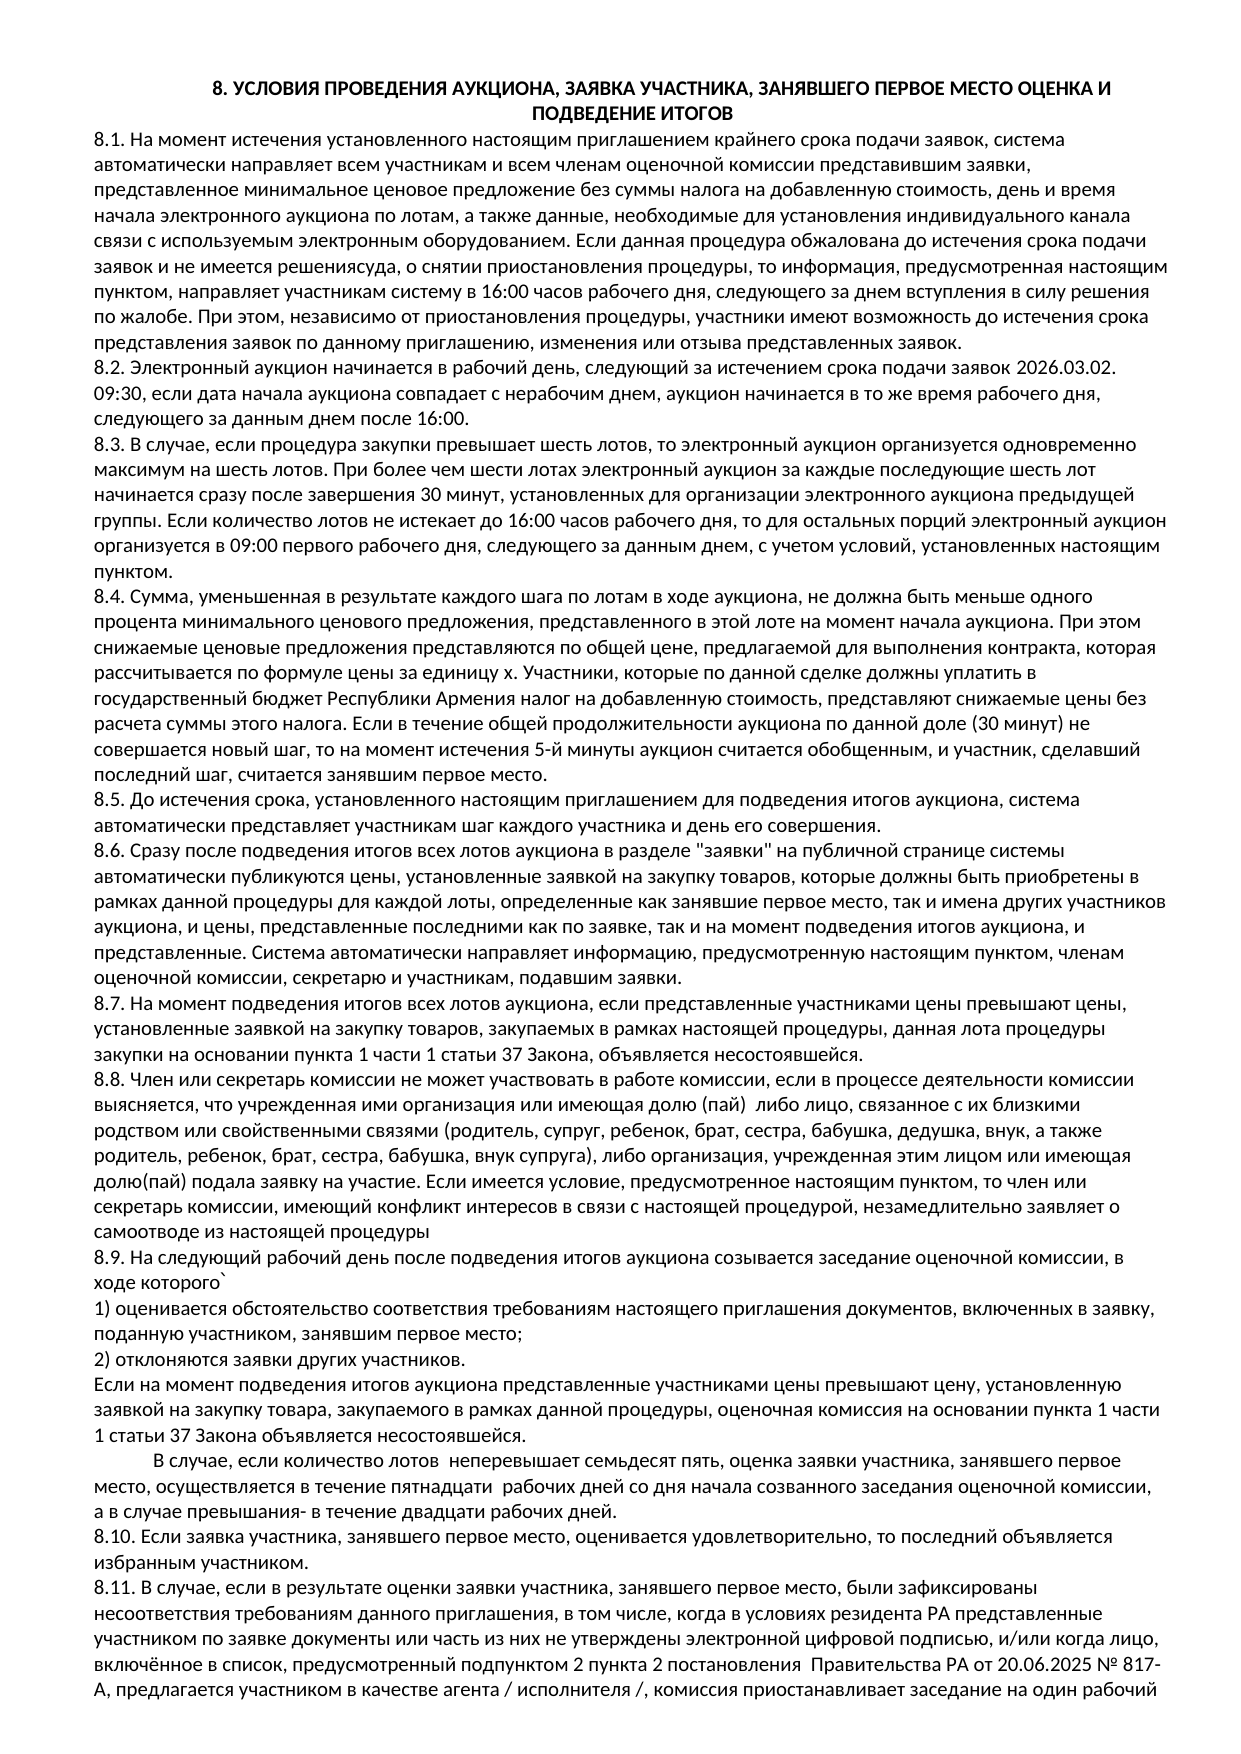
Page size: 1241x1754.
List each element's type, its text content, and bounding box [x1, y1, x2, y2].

text 2) отклоняются заявки других участников. [94, 1346, 1171, 1371]
text 8.2. Электронный аукцион начинается в рабочий день, следующий за истечением срока подачи заявок 2026.03.02. 09:30 , если дата начала аукциона совпадает с нерабочим днем, аукцион начинается в то же время рабочего дня, следующего за данным днем после 16:00. [94, 354, 1171, 431]
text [94, 1574, 1171, 1702]
text Если на момент подведения итогов аукциона представленные участниками цены превышают цену, установленную заявкой на закупку товара, закупаемого в рамках данной процедуры, оценочная комиссия на основании пункта 1 части 1 статьи 37 Закона объявляется несостоявшейся. [94, 1371, 1171, 1447]
text 1) оценивается обстоятельство соответствия требованиям настоящего приглашения документов, включенных в заявку, поданную участником, занявшим первое место; [94, 1295, 1171, 1346]
text 8.7. На момент подведения итогов всех лотов аукциона, если представленные участниками цены превышают цены, установленные заявкой на закупку товаров, закупаемых в рамках настоящей процедуры, данная лота процедуры закупки на основании пункта 1 части 1 статьи 37 Закона, объявляется несостоявшейся. [94, 990, 1171, 1066]
text 8.3. В случае, если процедура закупки превышает шесть лотов, то электронный аукцион организуется одновременно максимум на шесть лотов. При более чем шести лотах электронный аукцион за каждые последующие шесть лот начинается сразу после завершения 30 минут, установленных для организации электронного аукциона предыдущей группы. Если количество лотов не истекает до 16:00 часов рабочего дня, то для остальных порций электронный аукцион организуется в 09:00 первого рабочего дня, следующего за данным днем, с учетом условий, установленных настоящим пунктом. [94, 431, 1171, 583]
text 8.10. Если заявка участника, занявшего первое место, оценивается удовлетворительно, то последний объявляется избранным участником. [94, 1524, 1171, 1574]
text 8.1. На момент истечения установленного настоящим приглашением крайнего срока подачи заявок, система автоматически направляет всем участникам и всем членам оценочной комиссии представившим заявки, представленное минимальное ценовое предложение без суммы налога на добавленную стоимость, день и время начала электронного аукциона по лотам, а также данные, необходимые для установления индивидуального канала связи с используемым электронным оборудованием. Если данная процедура обжалована до истечения срока подачи заявок и не имеется решениясуда, о снятии приостановления процедуры, то информация, предусмотренная настоящим пунктом, направляет участникам систему в 16:00 часов рабочего дня, следующего за днем вступления в силу решения по жалобе. При этом, независимо от приостановления процедуры, участники имеют возможность до истечения срока представления заявок по данному приглашению, изменения или отзыва представленных заявок. [94, 126, 1171, 354]
text 8.8. Член или секретарь комиссии не может участвовать в работе комиссии, если в процессе деятельности комиссии выясняется, что учрежденная ими организация или имеющая долю (пай) либо лицо, связанное с их близкими родством или свойственными связями (родитель, супруг, ребенок, брат, сестра, бабушка, дедушка, внук, а также родитель, ребенок, брат, сестра, бабушка, внук супруга), либо организация, учрежденная этим лицом или имеющая долю(пай) подала заявку на участие. Если имеется условие, предусмотренное настоящим пунктом, то член или секретарь комиссии, имеющий конфликт интересов в связи с настоящей процедурой, незамедлительно заявляет о самоотводе из настоящей процедуры [94, 1066, 1171, 1244]
text 8. УСЛОВИЯ ПРОВЕДЕНИЯ АУКЦИОНА, ЗАЯВКА УЧАСТНИКА, ЗАНЯВШЕГО ПЕРВОЕ МЕСТО ОЦЕНКА И ПОДВЕДЕНИЕ ИТОГОВ [94, 75, 1171, 126]
text 8.5. До истечения срока, установленного настоящим приглашением для подведения итогов аукциона, система автоматически представляет участникам шаг каждого участника и день его совершения. [94, 787, 1171, 837]
text В случае, если количество лотов неперевышает семьдесят пять, оценка заявки участника, занявшего первое место, осуществляется в течение пятнадцати рабочих дней со дня начала созванного заседания оценочной комиссии, а в случае превышания- в течение двадцати рабочих дней. [94, 1447, 1171, 1524]
text 8.9. На следующий рабочий день после подведения итогов аукциона созывается заседание оценочной комиссии, в ходе которого՝ [94, 1244, 1171, 1295]
text 8.6. Сразу после подведения итогов всех лотов аукциона в разделе "заявки" на публичной странице системы автоматически публикуются цены, установленные заявкой на закупку товаров, которые должны быть приобретены в рамках данной процедуры для каждой лоты, определенные как занявшие первое место, так и имена других участников аукциона, и цены, представленные последними как по заявке, так и на момент подведения итогов аукциона, и представленные. Система автоматически направляет информацию, предусмотренную настоящим пунктом, членам оценочной комиссии, секретарю и участникам, подавшим заявки. [94, 837, 1171, 990]
text 8.4. Сумма, уменьшенная в результате каждого шага по лотам в ходе аукциона, не должна быть меньше одного процента минимального ценового предложения, представленного в этой лоте на момент начала аукциона. При этом снижаемые ценовые предложения представляются по общей цене, предлагаемой для выполнения контракта, которая рассчитывается по формуле цены за единицу x. Участники, которые по данной сделке должны уплатить в государственный бюджет Республики Армения налог на добавленную стоимость, представляют снижаемые цены без расчета суммы этого налога. Если в течение общей продолжительности аукциона по данной доле (30 минут) не совершается новый шаг, то на момент истечения 5-й минуты аукцион считается обобщенным, и участник, сделавший последний шаг, считается занявшим первое место. [94, 583, 1171, 787]
